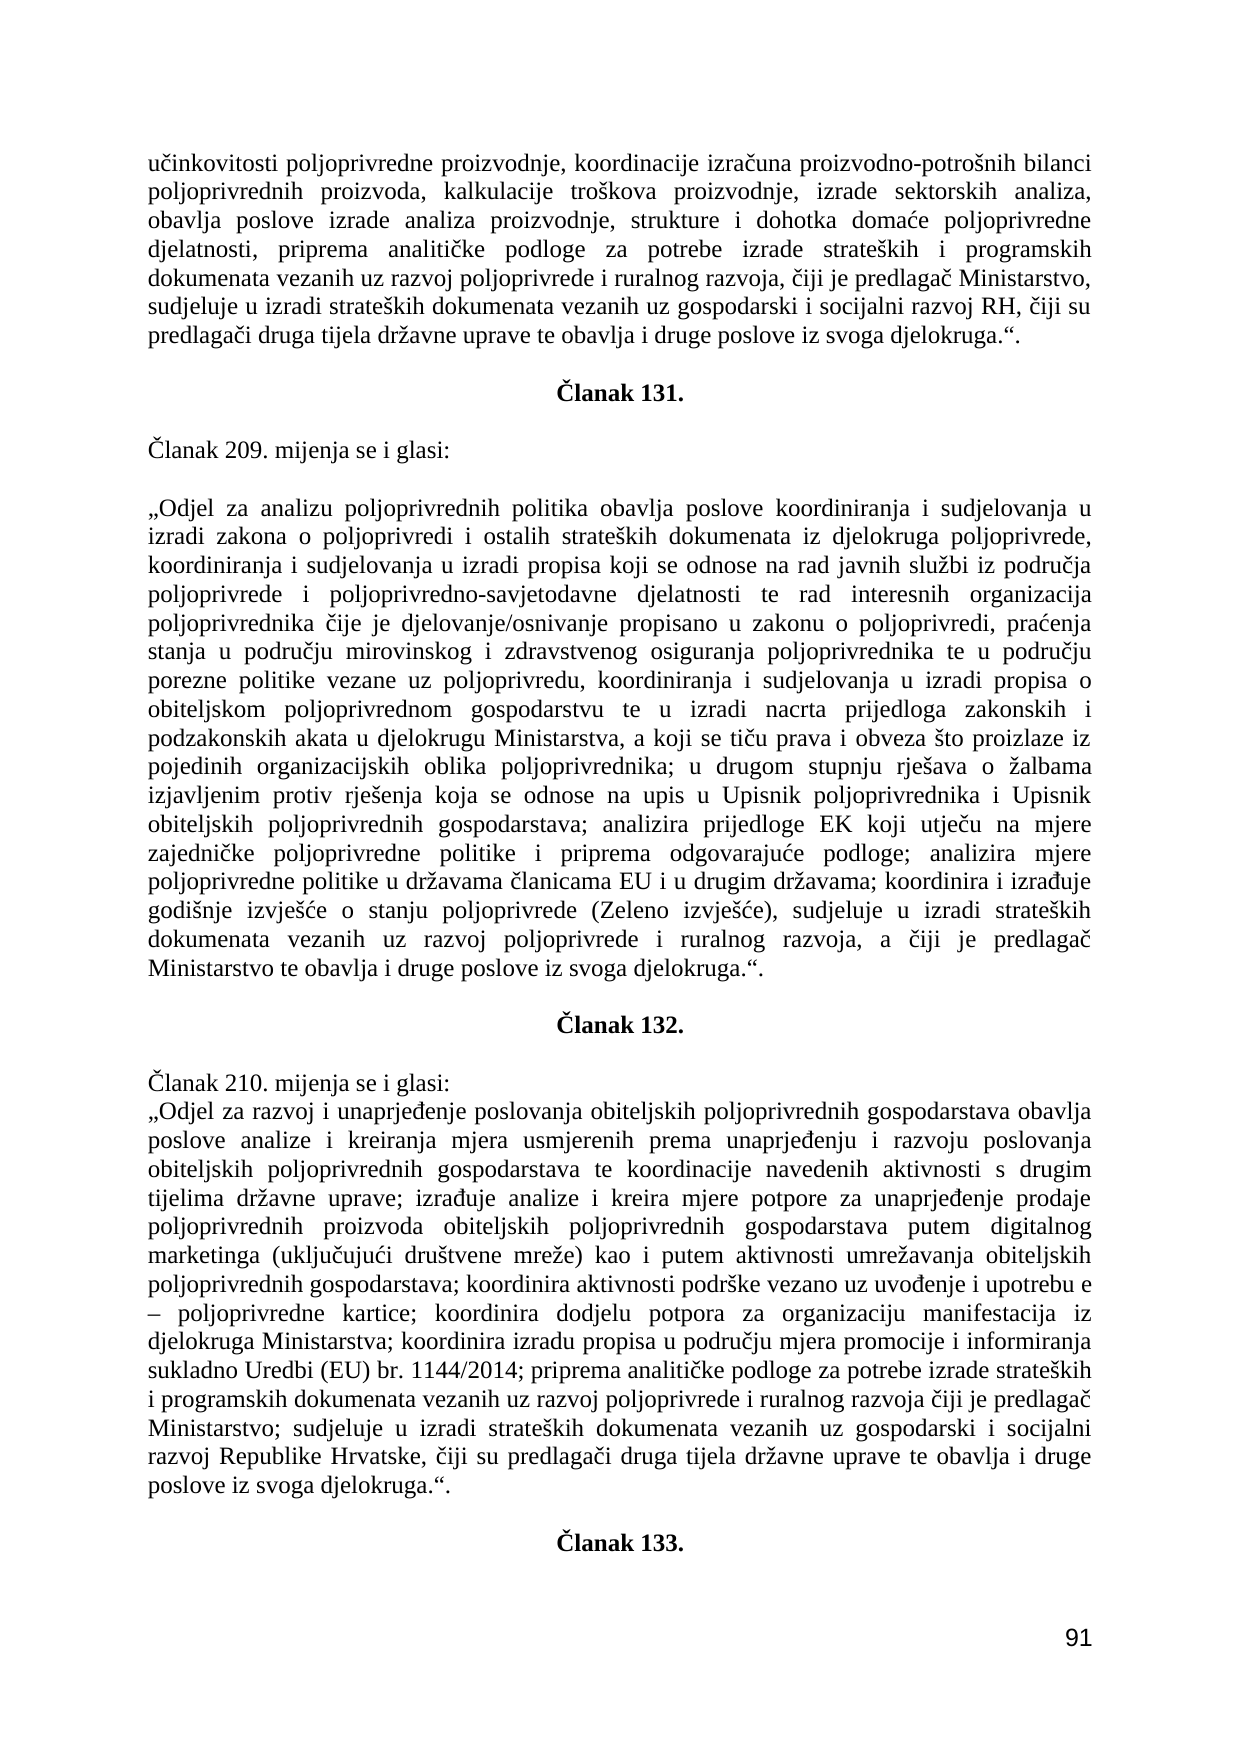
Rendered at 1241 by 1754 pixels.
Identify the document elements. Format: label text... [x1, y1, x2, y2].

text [148, 148, 1092, 349]
text Članak 210. mijenja se i glasi: [148, 1068, 1092, 1096]
text „Odjel za razvoj i unaprjeđenje poslovanja obiteljskih poljoprivrednih gospodarstava obavlja poslove analize i kreiranja mjera usmjerenih prema unaprjeđenju i razvoju poslovanja obiteljskih poljoprivrednih gospodarstava te koordinacije navedenih aktivnosti s drugim tijelima državne uprave; izrađuje analize i kreira mjere potpore za unaprjeđenje prodaje poljoprivrednih proizvoda obiteljskih poljoprivrednih gospodarstava putem digitalnog marketinga (uključujući društvene mreže) kao i putem aktivnosti umrežavanja obiteljskih poljoprivrednih gospodarstava; koordinira aktivnosti podrške vezano uz uvođenje i upotrebu e – poljoprivredne kartice; koordinira dodjelu potpora za organizaciju manifestacija iz djelokruga Ministarstva; koordinira izradu propisa u području mjera promocije i informiranja sukladno Uredbi (EU) br. 1144/2014; priprema analitičke podloge za potrebe izrade strateških i programskih dokumenata vezanih uz razvoj poljoprivrede i ruralnog razvoja čiji je predlagač Ministarstvo; sudjeluje u izradi strateških dokumenata vezanih uz gospodarski i socijalni razvoj Republike Hrvatske, čiji su predlagači druga tijela državne uprave te obavlja i druge poslove iz svoga djelokruga.“. [148, 1096, 1092, 1499]
text Članak 133. [148, 1528, 1092, 1556]
text Članak 209. mijenja se i glasi: [148, 435, 1092, 464]
text Članak 131. [148, 378, 1092, 406]
text „Odjel za analizu poljoprivrednih politika obavlja poslove koordiniranja i sudjelovanja u izradi zakona o poljoprivredi i ostalih strateških dokumenata iz djelokruga poljoprivrede, koordiniranja i sudjelovanja u izradi propisa koji se odnose na rad javnih službi iz područja poljoprivrede i poljoprivredno-savjetodavne djelatnosti te rad interesnih organizacija poljoprivrednika čije je djelovanje/osnivanje propisano u zakonu o poljoprivredi, praćenja stanja u području mirovinskog i zdravstvenog osiguranja poljoprivrednika te u području porezne politike vezane uz poljoprivredu, koordiniranja i sudjelovanja u izradi propisa o obiteljskom poljoprivrednom gospodarstvu te u izradi nacrta prijedloga zakonskih i podzakonskih akata u djelokrugu Ministarstva, a koji se tiču prava i obveza što proizlaze iz pojedinih organizacijskih oblika poljoprivrednika; u drugom stupnju rješava o žalbama izjavljenim protiv rješenja koja se odnose na upis u Upisnik poljoprivrednika i Upisnik obiteljskih poljoprivrednih gospodarstava; analizira prijedloge EK koji utječu na mjere zajedničke poljoprivredne politike i priprema odgovarajuće podloge; analizira mjere poljoprivredne politike u državama članicama EU i u drugim državama; koordinira i izrađuje godišnje izvješće o stanju poljoprivrede (Zeleno izvješće), sudjeluje u izradi strateških dokumenata vezanih uz razvoj poljoprivrede i ruralnog razvoja, a čiji je predlagač Ministarstvo te obavlja i druge poslove iz svoga djelokruga.“. [148, 493, 1092, 981]
text Članak 132. [148, 1010, 1092, 1039]
